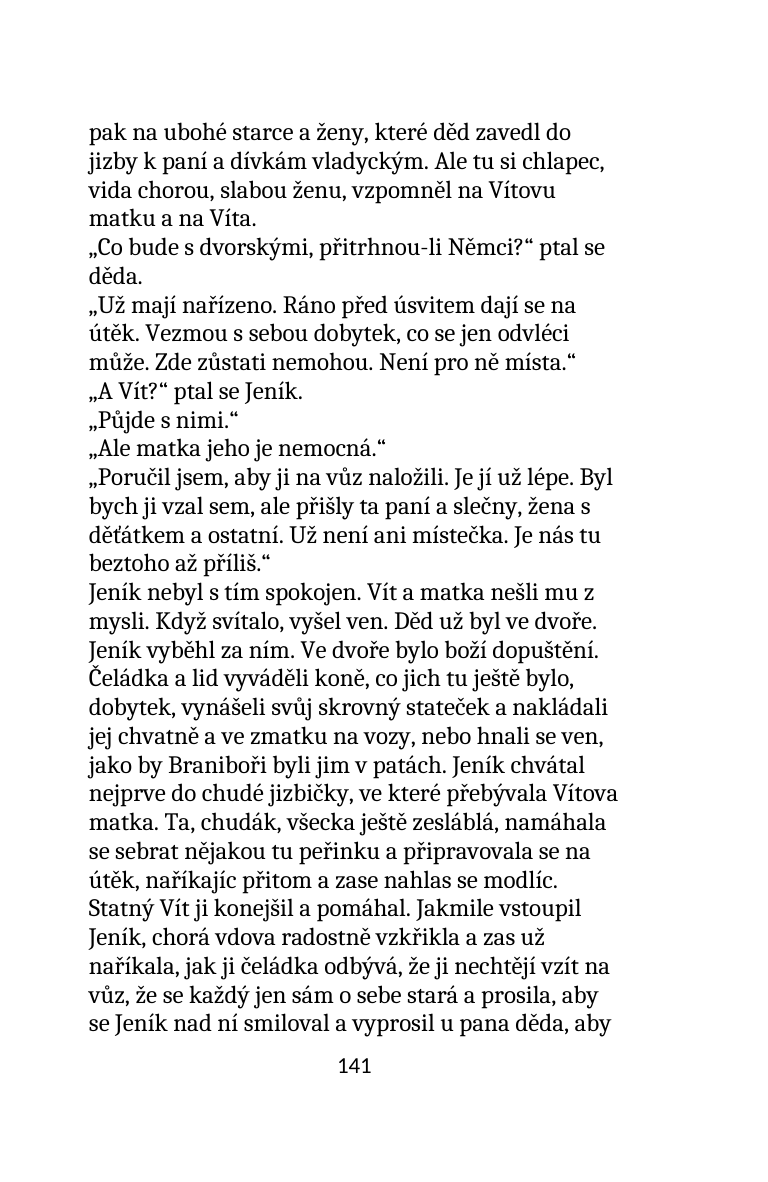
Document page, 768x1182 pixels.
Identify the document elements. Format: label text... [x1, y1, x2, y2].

text „Půjde s nimi.“ [89, 406, 620, 434]
text „Poručil jsem, aby ji na vůz naložili. Je jí už lépe. Byl bych ji vzal sem, ale přišly ta paní a slečny, žena s děťátkem a ostatní. Už není ani místečka. Je nás tu beztoho až příliš.“ [89, 463, 620, 578]
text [89, 118, 620, 233]
text „Co bude s dvorskými, přitrhnou-li Němci?“ ptal se děda. [89, 233, 620, 291]
text „A Vít?“ ptal se Jeník. [89, 377, 620, 406]
text „Ale matka jeho je nemocná.“ [89, 434, 620, 463]
text „Už mají nařízeno. Ráno před úsvitem dají se na útěk. Vezmou s sebou dobytek, co se jen odvléci může. Zde zůstati nemohou. Není pro ně místa.“ [89, 291, 620, 377]
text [89, 578, 620, 1038]
